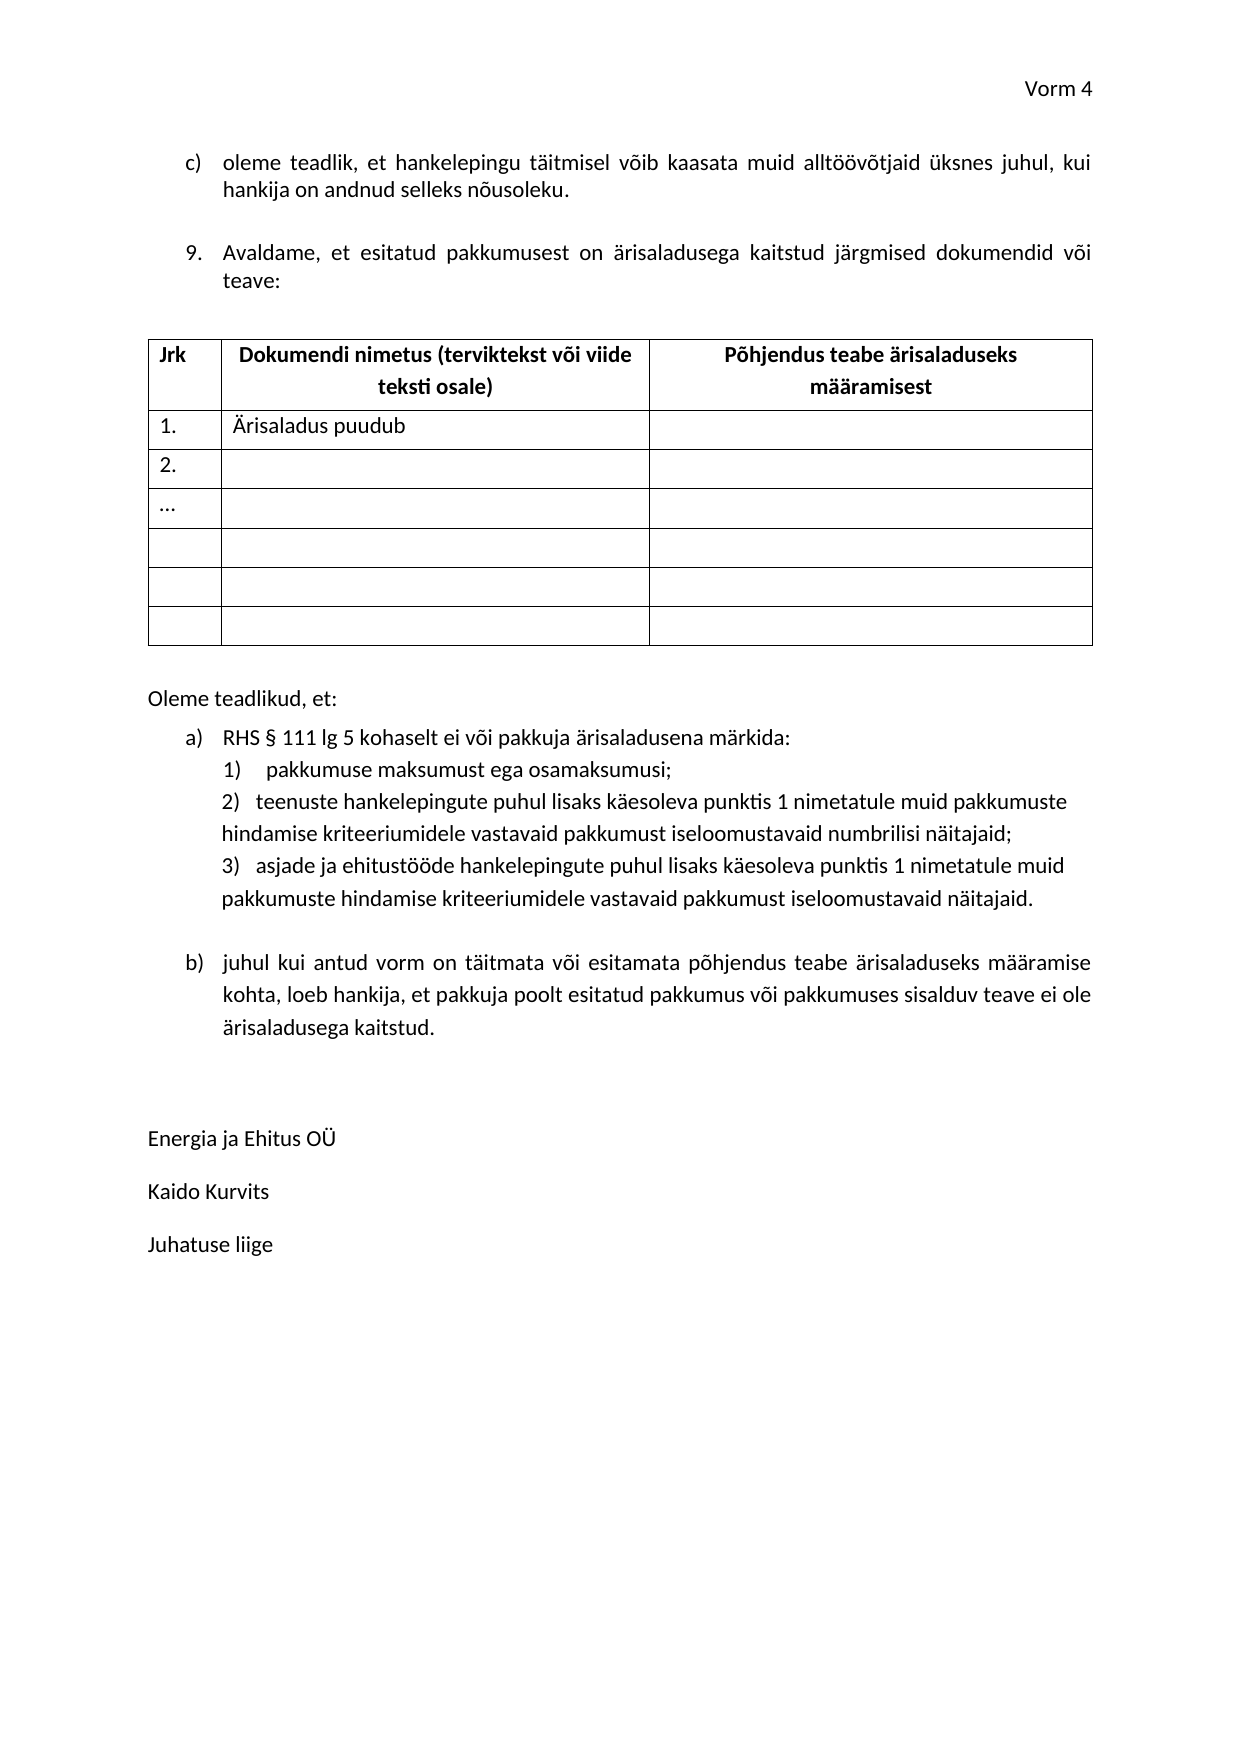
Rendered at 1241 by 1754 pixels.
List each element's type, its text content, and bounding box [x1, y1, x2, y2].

table_header Dokumendi nimetus (terviktekst või viide teksti osale) [222, 340, 649, 410]
table_cell 1. [149, 411, 221, 449]
table_cell [222, 489, 649, 527]
table_cell 2. [149, 450, 221, 488]
table_cell [650, 529, 1092, 567]
table_cell [650, 489, 1092, 527]
list Avaldame, et esitatud pakkumusest on ärisaladusega kaitstud järgmised dokumendid või teave: [185, 238, 1093, 294]
table_cell [650, 450, 1092, 488]
table_cell [650, 607, 1092, 645]
table_cell [149, 568, 221, 606]
table_cell [149, 529, 221, 567]
table_cell [222, 529, 649, 567]
table_cell [149, 607, 221, 645]
text Energia ja Ehitus OÜ [148, 1124, 1093, 1152]
list oleme teadlik, et hankelepingu täitmisel võib kaasata muid alltöövõtjaid üksnes juhul, kui hankija on andnud selleks nõusoleku. [185, 148, 1093, 204]
table_cell Ärisaladus puudub [222, 411, 649, 449]
table_header Põhjendus teabe ärisaladuseks määramisest [650, 340, 1092, 410]
text Oleme teadlikud, et: [148, 684, 1093, 712]
table_cell [222, 568, 649, 606]
table_cell … [149, 489, 221, 527]
list juhul kui antud vorm on täitmata või esitamata põhjendus teabe ärisaladuseks määramise kohta, loeb hankija, et pakkuja poolt esitatud pakkumus või pakkumuses sisalduv teave ei ole ärisaladusega kaitstud. [185, 948, 1093, 1041]
table_cell [650, 568, 1092, 606]
list pakkumuse maksumust ega osamaksumusi; 2) teenuste hankelepingute puhul lisaks käesoleva punktis 1 nimetatule muid pakkumuste hindamise kriteeriumidele vastavaid pakkumust iseloomustavaid numbrilisi näitajaid; 3) asjade ja ehitustööde hankelepingute puhul lisaks käesoleva punktis 1 nimetatule muid pakkumuste hindamise kriteeriumidele vastavaid pakkumust iseloomustavaid näitajaid. [221, 755, 1093, 912]
list RHS § 111 lg 5 kohaselt ei või pakkuja ärisaladusena märkida: [185, 723, 1093, 751]
text Kaido Kurvits [148, 1177, 1093, 1205]
table_cell [222, 450, 649, 488]
table_cell [222, 607, 649, 645]
table_cell [650, 411, 1092, 449]
table_header Jrk [149, 340, 221, 410]
text Juhatuse liige [148, 1230, 1093, 1258]
